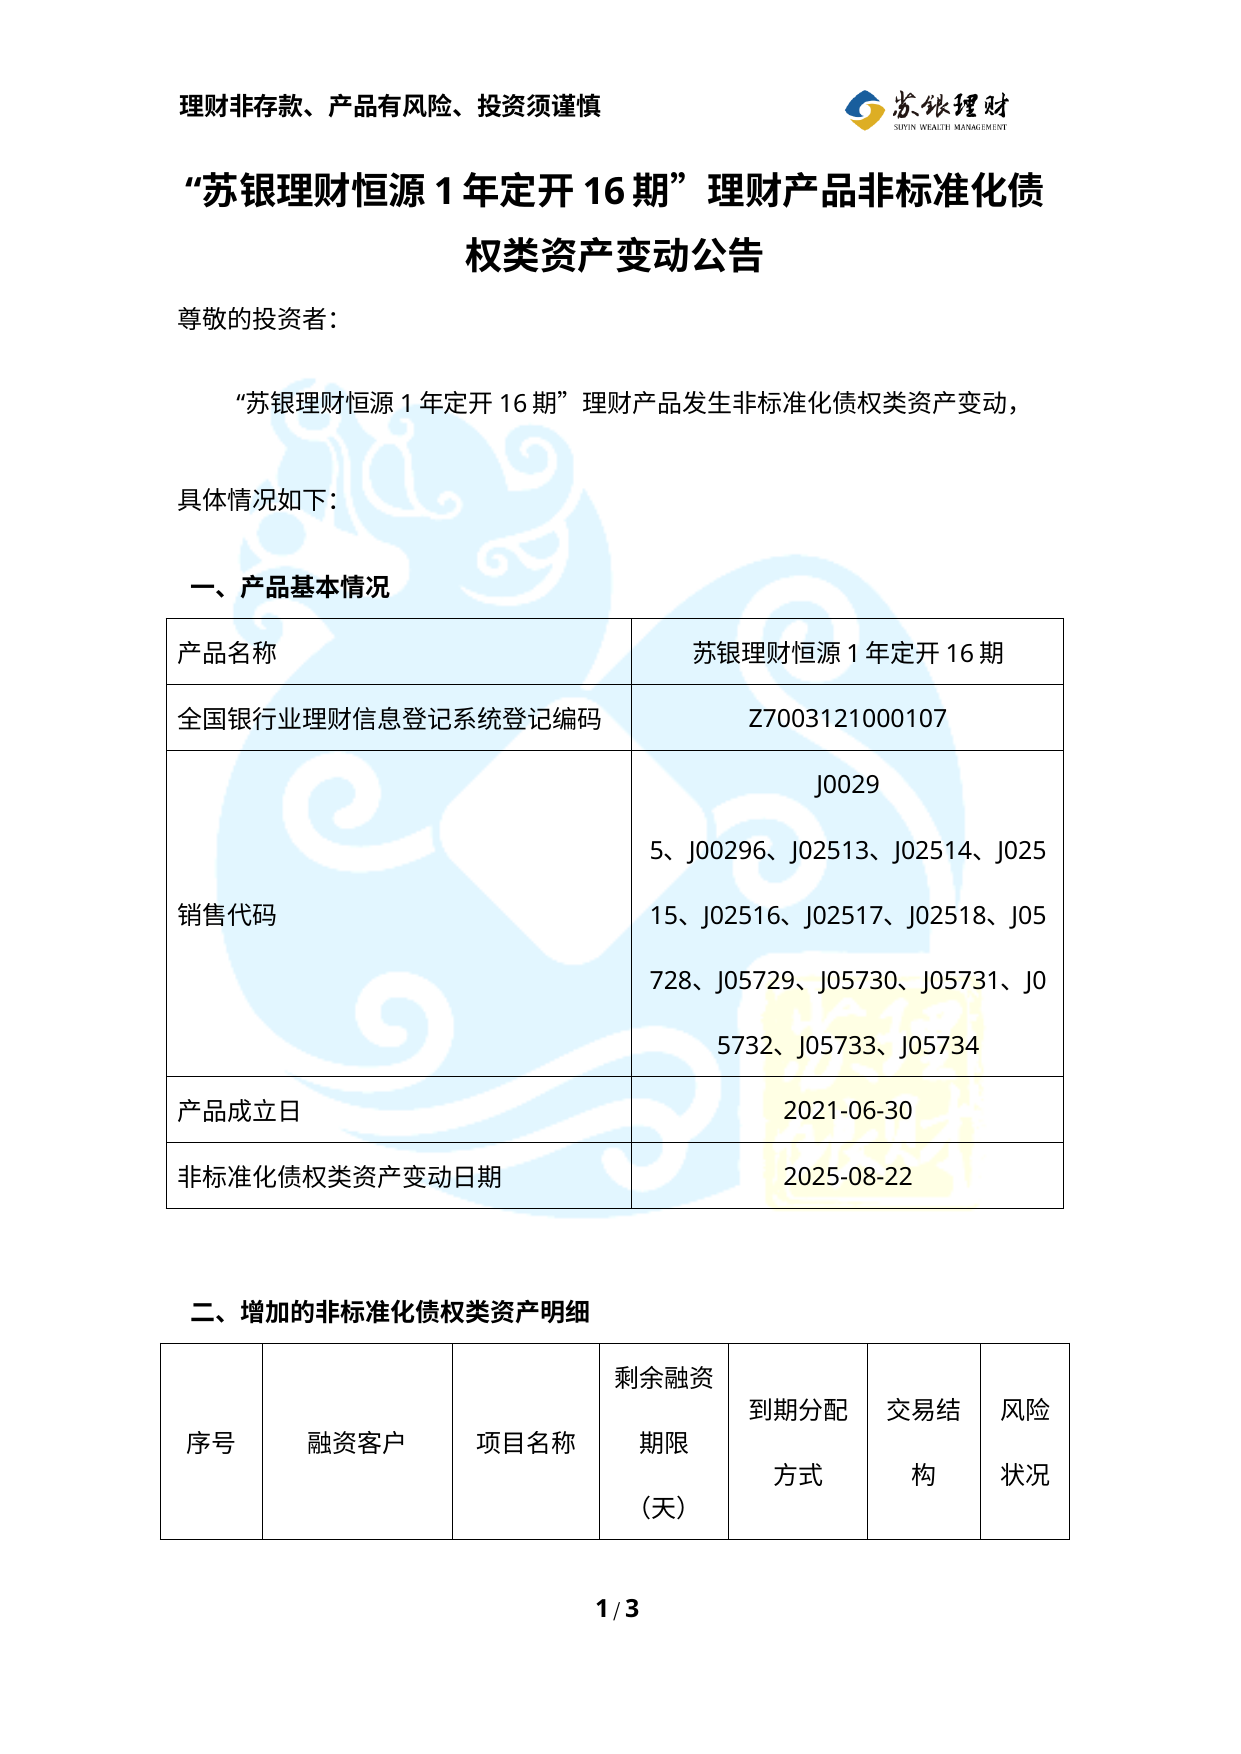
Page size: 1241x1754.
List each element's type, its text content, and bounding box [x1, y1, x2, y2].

table_header 剩余融资期限（天） [600, 1344, 728, 1539]
table_header 序号 [161, 1344, 262, 1539]
table_cell Z7003121000107 [632, 685, 1063, 750]
table_cell J00295、J00296、J02513、J02514、J02515、J02516、J02517、J02518、J05728、J05729、J05730、J05731、J05732、J05733、J05734 [632, 751, 1063, 1076]
subtitle 一、产品基本情况 [190, 553, 1053, 618]
table_cell 销售代码 [167, 751, 631, 1076]
table_cell 2021-06-30 [632, 1077, 1063, 1142]
text “苏银理财恒源1年定开16期”理财产品发生非标准化债权类资产变动，具体情况如下： [177, 369, 1053, 531]
table_cell 2025-08-22 [632, 1143, 1063, 1208]
table_cell 非标准化债权类资产变动日期 [167, 1143, 631, 1208]
table_header 到期分配方式 [729, 1344, 867, 1539]
table_header 风险状况 [981, 1344, 1069, 1539]
picture [820, 72, 1039, 143]
table_cell 产品成立日 [167, 1077, 631, 1142]
text 尊敬的投资者： [177, 286, 1053, 351]
table_header 融资客户 [263, 1344, 452, 1539]
table_header 项目名称 [453, 1344, 599, 1539]
subtitle 二、增加的非标准化债权类资产明细 [190, 1278, 1053, 1343]
table_header 产品名称 [167, 619, 631, 684]
text “苏银理财恒源1年定开16期”理财产品非标准化债权类资产变动公告 [177, 156, 1053, 286]
table_header 交易结构 [868, 1344, 980, 1539]
table_cell 全国银行业理财信息登记系统登记编码 [167, 685, 631, 750]
table_header 苏银理财恒源1年定开16期 [632, 619, 1063, 684]
